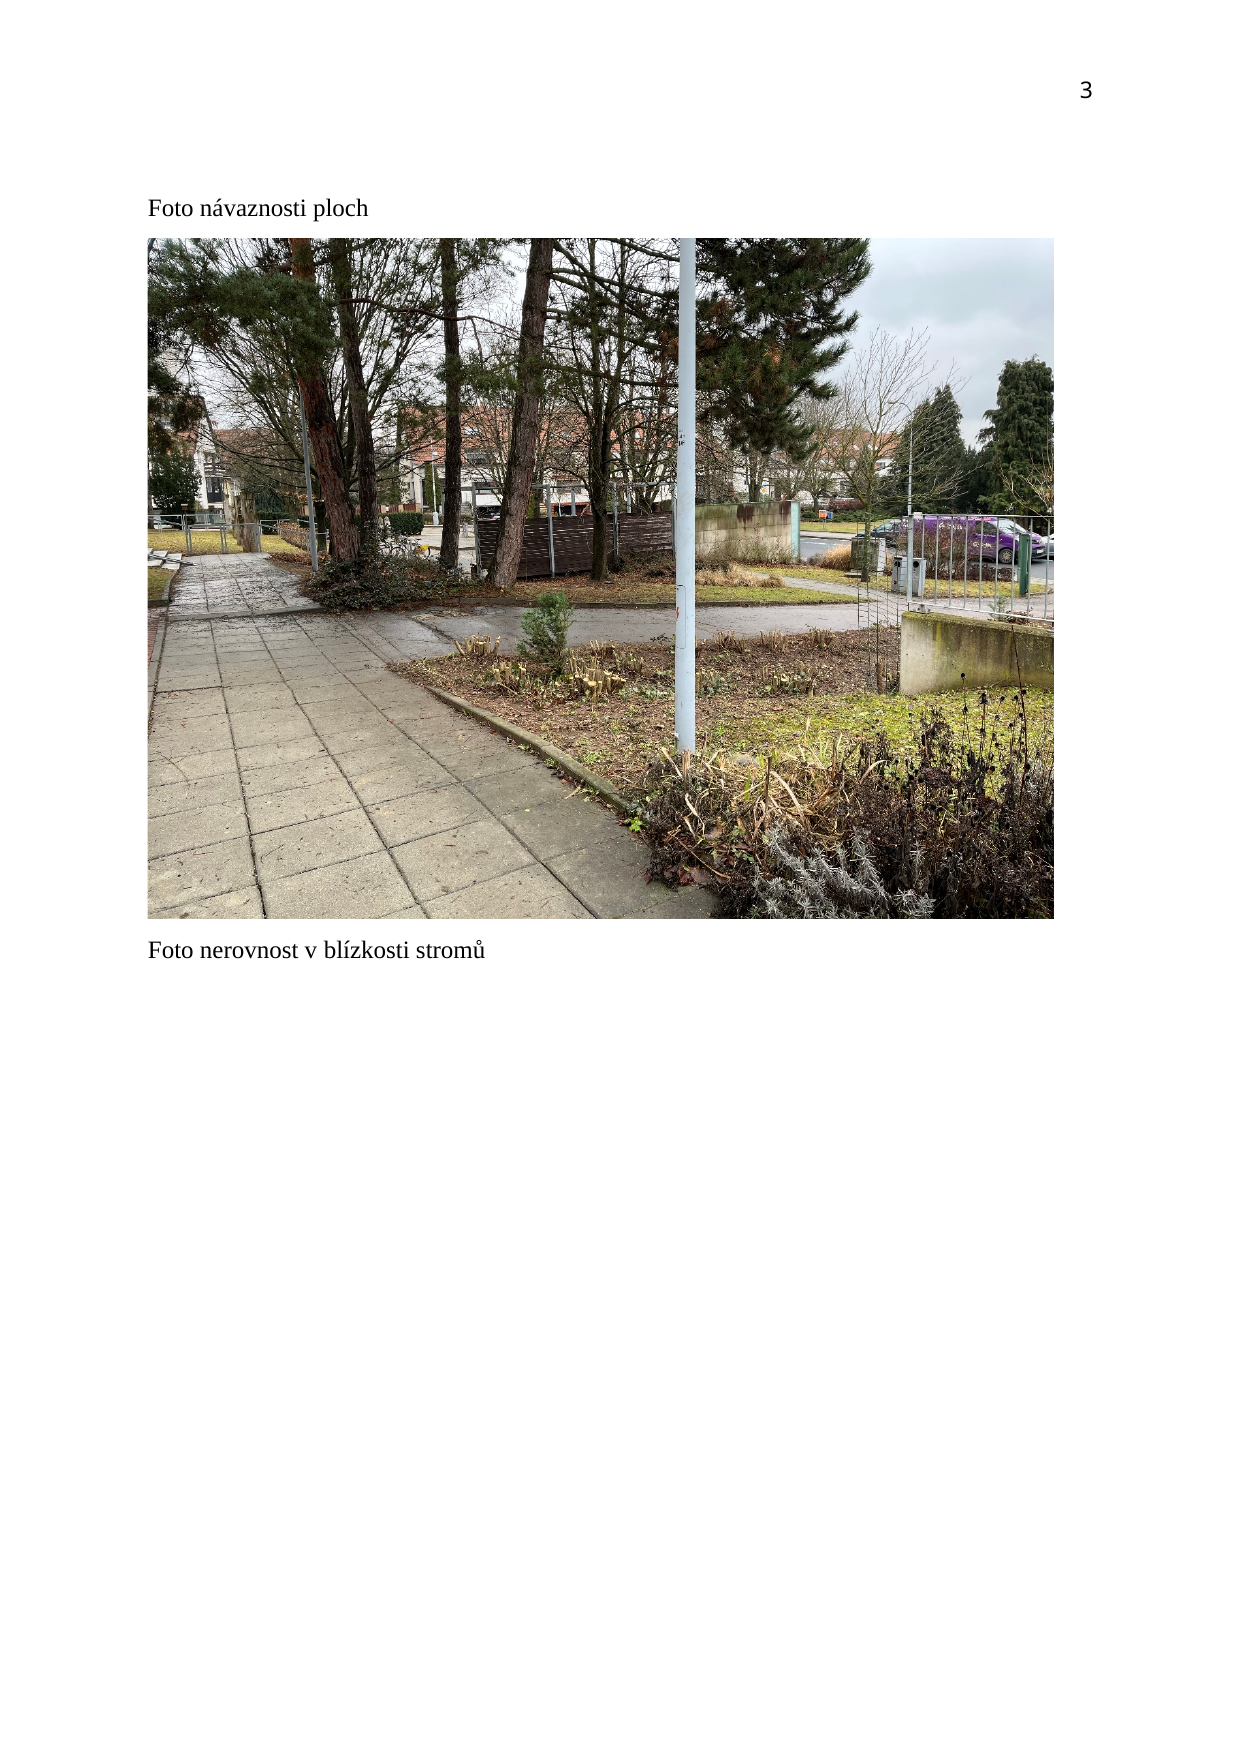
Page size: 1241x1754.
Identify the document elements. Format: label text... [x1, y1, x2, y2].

text Foto návaznosti ploch [148, 193, 1092, 222]
picture [147, 238, 1054, 919]
text Foto nerovnost v blízkosti stromů [148, 935, 1092, 964]
